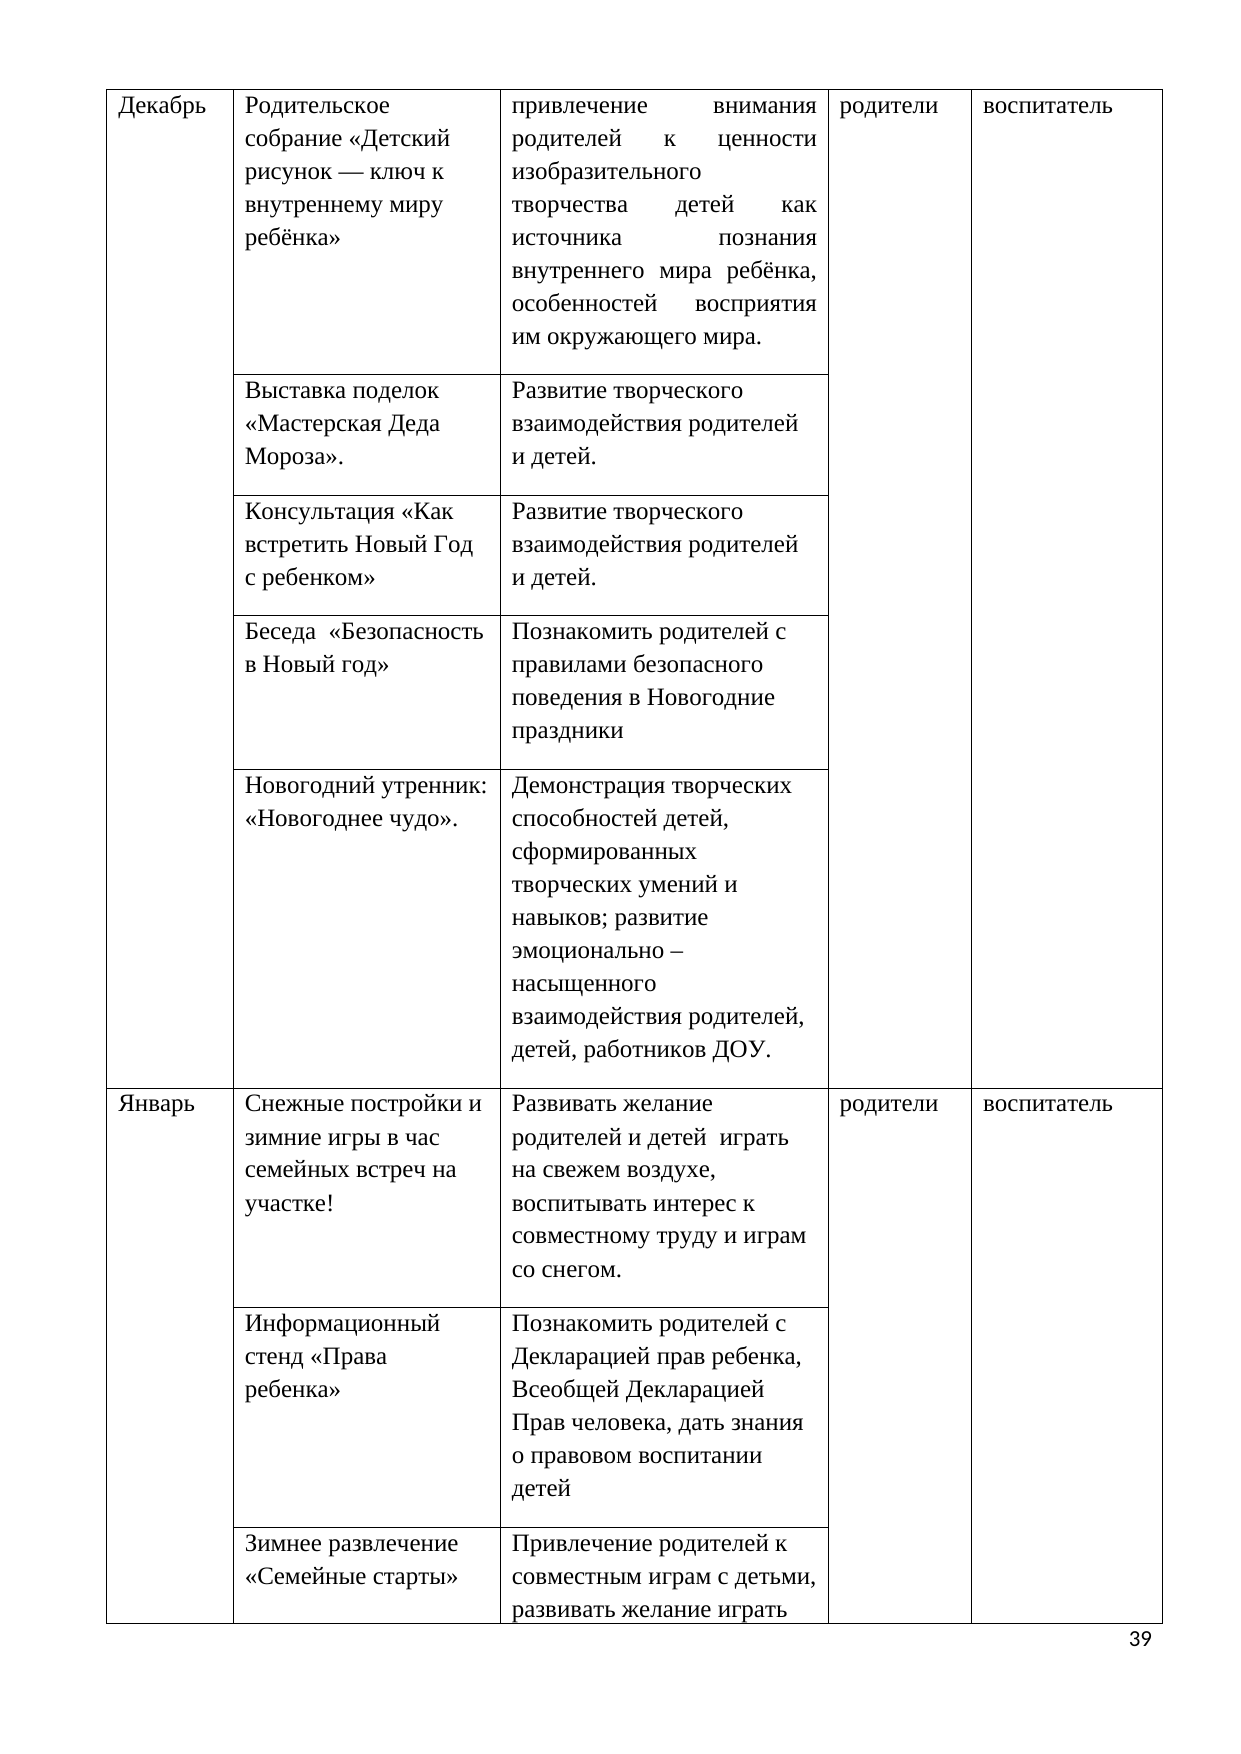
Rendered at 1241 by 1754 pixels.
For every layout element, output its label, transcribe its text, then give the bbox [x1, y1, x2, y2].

table_cell Информационный стенд «Права ребенка» [234, 1308, 500, 1527]
table_cell Познакомить родителей с Декларацией прав ребенка, Всеобщей Декларацией Прав человека, дать знания о правовом воспитании детей [501, 1308, 828, 1527]
table_cell привлечение внимания родителей к ценности изобразительного творчества детей как источника познания внутреннего мира ребёнка, особенностей восприятия им окружающего мира. [501, 90, 828, 374]
table_cell Консультация «Как встретить Новый Год с ребенком» [234, 496, 500, 615]
table_cell Демонстрация творческих способностей детей, сформированных творческих умений и навыков; развитие эмоционально – насыщенного взаимодействия родителей, детей, работников ДОУ. [501, 770, 828, 1087]
table_cell Развивать желание родителей и детей играть на свежем воздухе, воспитывать интерес к совместному труду и играм со снегом. [501, 1089, 828, 1307]
table_cell Новогодний утренник: «Новогоднее чудо». [234, 770, 500, 1087]
table_cell Познакомить родителей с правилами безопасного поведения в Новогодние праздники [501, 616, 828, 769]
table_cell Декабрь [107, 90, 233, 1087]
table_cell Выставка поделок «Мастерская Деда Мороза». [234, 375, 500, 495]
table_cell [501, 1528, 828, 1622]
table_cell Январь [107, 1089, 233, 1622]
table_cell Беседа «Безопасность в Новый год» [234, 616, 500, 769]
table_cell Развитие творческого взаимодействия родителей и детей. [501, 375, 828, 495]
table_cell воспитатель [972, 90, 1162, 1087]
table_cell Родительское собрание «Детский рисунок — ключ к внутреннему миру ребёнка» [234, 90, 500, 374]
table_cell родители [829, 90, 971, 1087]
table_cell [234, 1528, 500, 1622]
table_cell Снежные постройки и зимние игры в час семейных встреч на участке! [234, 1089, 500, 1307]
table_cell воспитатель [972, 1089, 1162, 1622]
table_cell Развитие творческого взаимодействия родителей и детей. [501, 496, 828, 615]
table_cell родители [829, 1089, 971, 1622]
